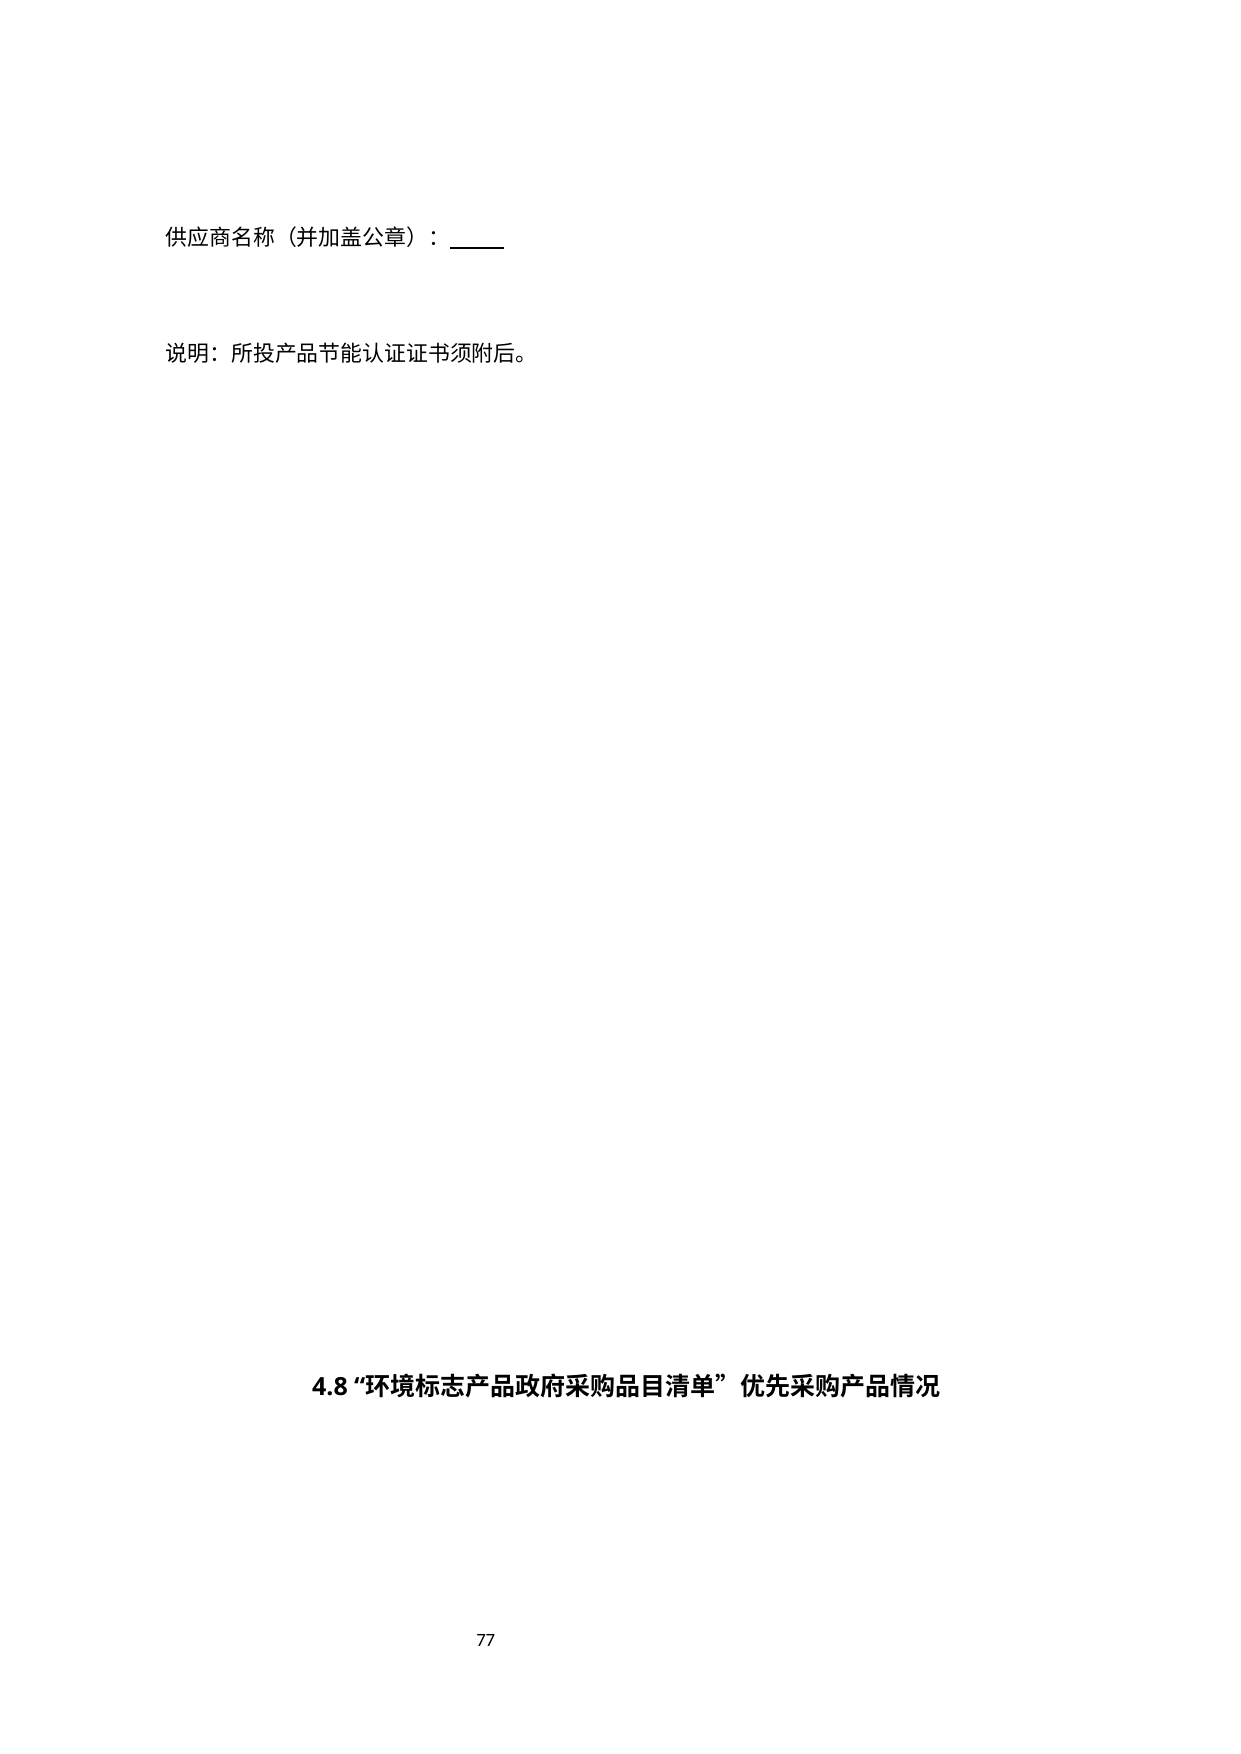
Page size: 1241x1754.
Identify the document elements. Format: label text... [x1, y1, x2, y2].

text 说明：所投产品节能认证证书须附后。 [165, 336, 1087, 368]
text 供应商名称（并加盖公章）： [165, 219, 1087, 252]
text 4.8 “环境标志产品政府采购品目清单”优先采购产品情况 [165, 1352, 1087, 1417]
